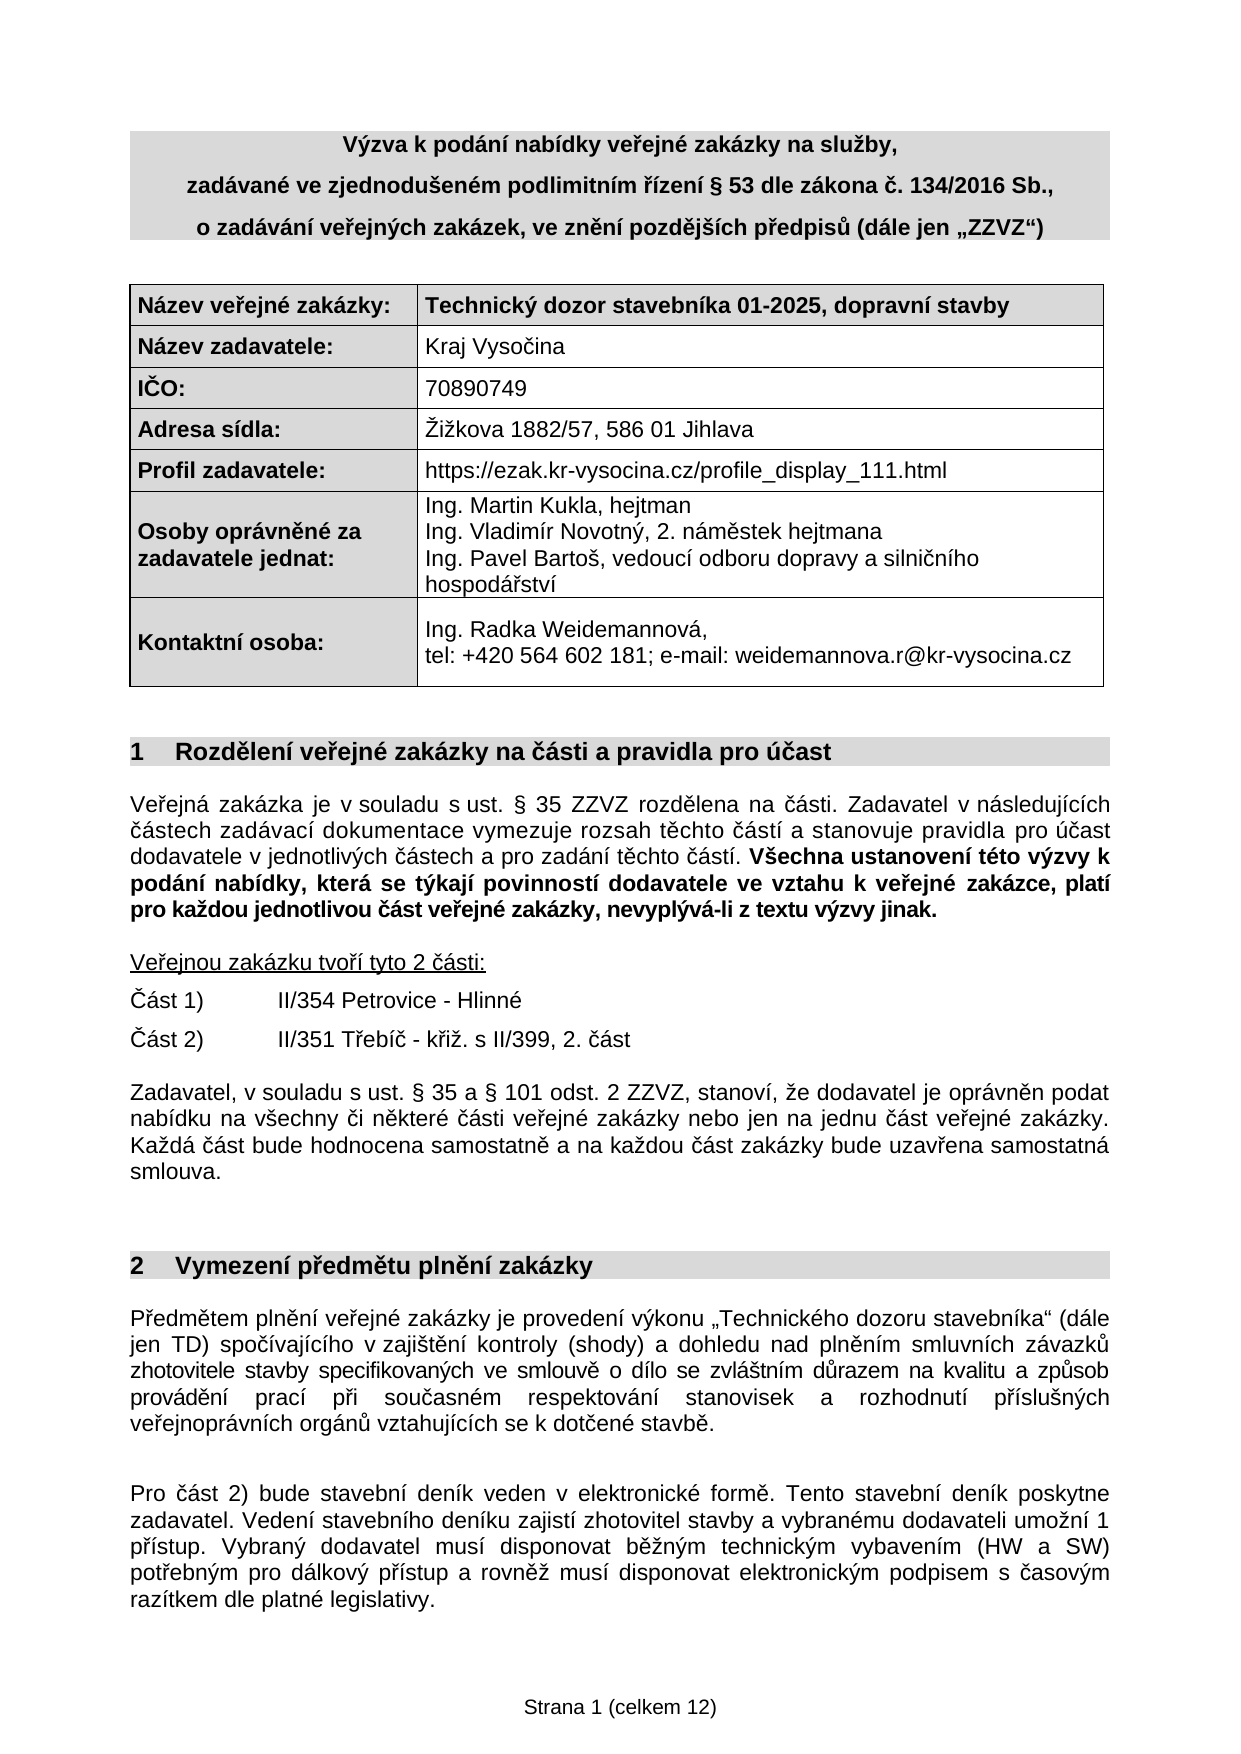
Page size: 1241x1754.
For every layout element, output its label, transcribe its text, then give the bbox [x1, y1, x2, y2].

title Část 1) II/354 Petrovice - Hlinné [130, 987, 1110, 1014]
text Pro část 2) bude stavební deník veden v elektronické formě. Tento stavební deník poskytne zadavatel. Vedení stavebního deníku zajistí zhotovitel stavby a vybranému dodavateli umožní 1 přístup. Vybraný dodavatel musí disponovat běžným technickým vybavením (HW a SW) potřebným pro dálkový přístup a rovněž musí disponovat elektronickým podpisem s časovým razítkem dle platné legislativy. [130, 1480, 1110, 1612]
text o zadávání veřejných zakázek, ve znění pozdějších předpisů (dále jen „ZZVZ“) [130, 213, 1110, 240]
text Předmětem plnění veřejné zakázky je provedení výkonu „Technického dozoru stavebníka“ (dále jen TD) spočívajícího v zajištění kontroly (shody) a dohledu nad plněním smluvních závazků zhotovitele stavby specifikovaných ve smlouvě o dílo se zvláštním důrazem na kvalitu a způsob provádění prací při současném respektování stanovisek a rozhodnutí příslušných veřejnoprávních orgánů vztahujících se k dotčené stavbě. [130, 1304, 1110, 1436]
table_cell Kontaktní osoba: [131, 598, 417, 686]
table_cell Osoby oprávněné za zadavatele jednat: [131, 492, 417, 597]
title Veřejná zakázka je v souladu s ust. § 35 ZZVZ rozdělena na části. Zadavatel v následujících částech zadávací dokumentace vymezuje rozsah těchto částí a stanovuje pravidla pro účast dodavatele v jednotlivých částech a pro zadání těchto částí. Všechna ustanovení této výzvy k podání nabídky, která se týkají povinností dodavatele ve vztahu k veřejné zakázce, platí pro každou jednotlivou část veřejné zakázky, nevyplývá-li z textu výzvy jinak. [130, 791, 1110, 922]
table_cell https://ezak.kr-vysocina.cz/profile_display_111.html [418, 450, 1103, 491]
table_cell Adresa sídla: [131, 409, 417, 449]
table_cell 70890749 [418, 368, 1103, 408]
title Zadavatel, v souladu s ust. § 35 a § 101 odst. 2 ZZVZ, stanoví, že dodavatel je oprávněn podat nabídku na všechny či některé části veřejné zakázky nebo jen na jednu část veřejné zakázky. Každá část bude hodnocena samostatně a na každou část zakázky bude uzavřena samostatná smlouva. [130, 1079, 1110, 1184]
table_cell Ing. Martin Kukla, hejtman Ing. Vladimír Novotný, 2. náměstek hejtmana Ing. Pavel Bartoš, vedoucí odboru dopravy a silničního hospodářství [418, 492, 1103, 597]
subtitle Vymezení předmětu plnění zakázky [130, 1251, 1110, 1279]
text Výzva k podání nabídky veřejné zakázky na služby, [130, 131, 1110, 157]
subtitle Rozdělení veřejné zakázky na části a pravidla pro účast [130, 737, 1110, 766]
table_cell Kraj Vysočina [418, 326, 1103, 367]
text zadávané ve zjednodušeném podlimitním řízení § 53 dle zákona č. 134/2016 Sb., [130, 172, 1110, 198]
table_cell Název zadavatele: [131, 326, 417, 367]
table_header Technický dozor stavebníka 01-2025, dopravní stavby [418, 285, 1103, 325]
title Část 2) II/351 Třebíč - křiž. s II/399, 2. část [130, 1026, 1110, 1053]
table_header Název veřejné zakázky: [131, 285, 417, 325]
title Veřejnou zakázku tvoří tyto 2 části: [130, 949, 1110, 975]
table_cell Žižkova 1882/57, 586 01 Jihlava [418, 409, 1103, 449]
table_cell Ing. Radka Weidemannová, tel: +420 564 602 181; e-mail: weidemannova.r@kr-vysocina.cz [418, 598, 1103, 686]
table_cell IČO: [131, 368, 417, 408]
table_cell Profil zadavatele: [131, 450, 417, 491]
